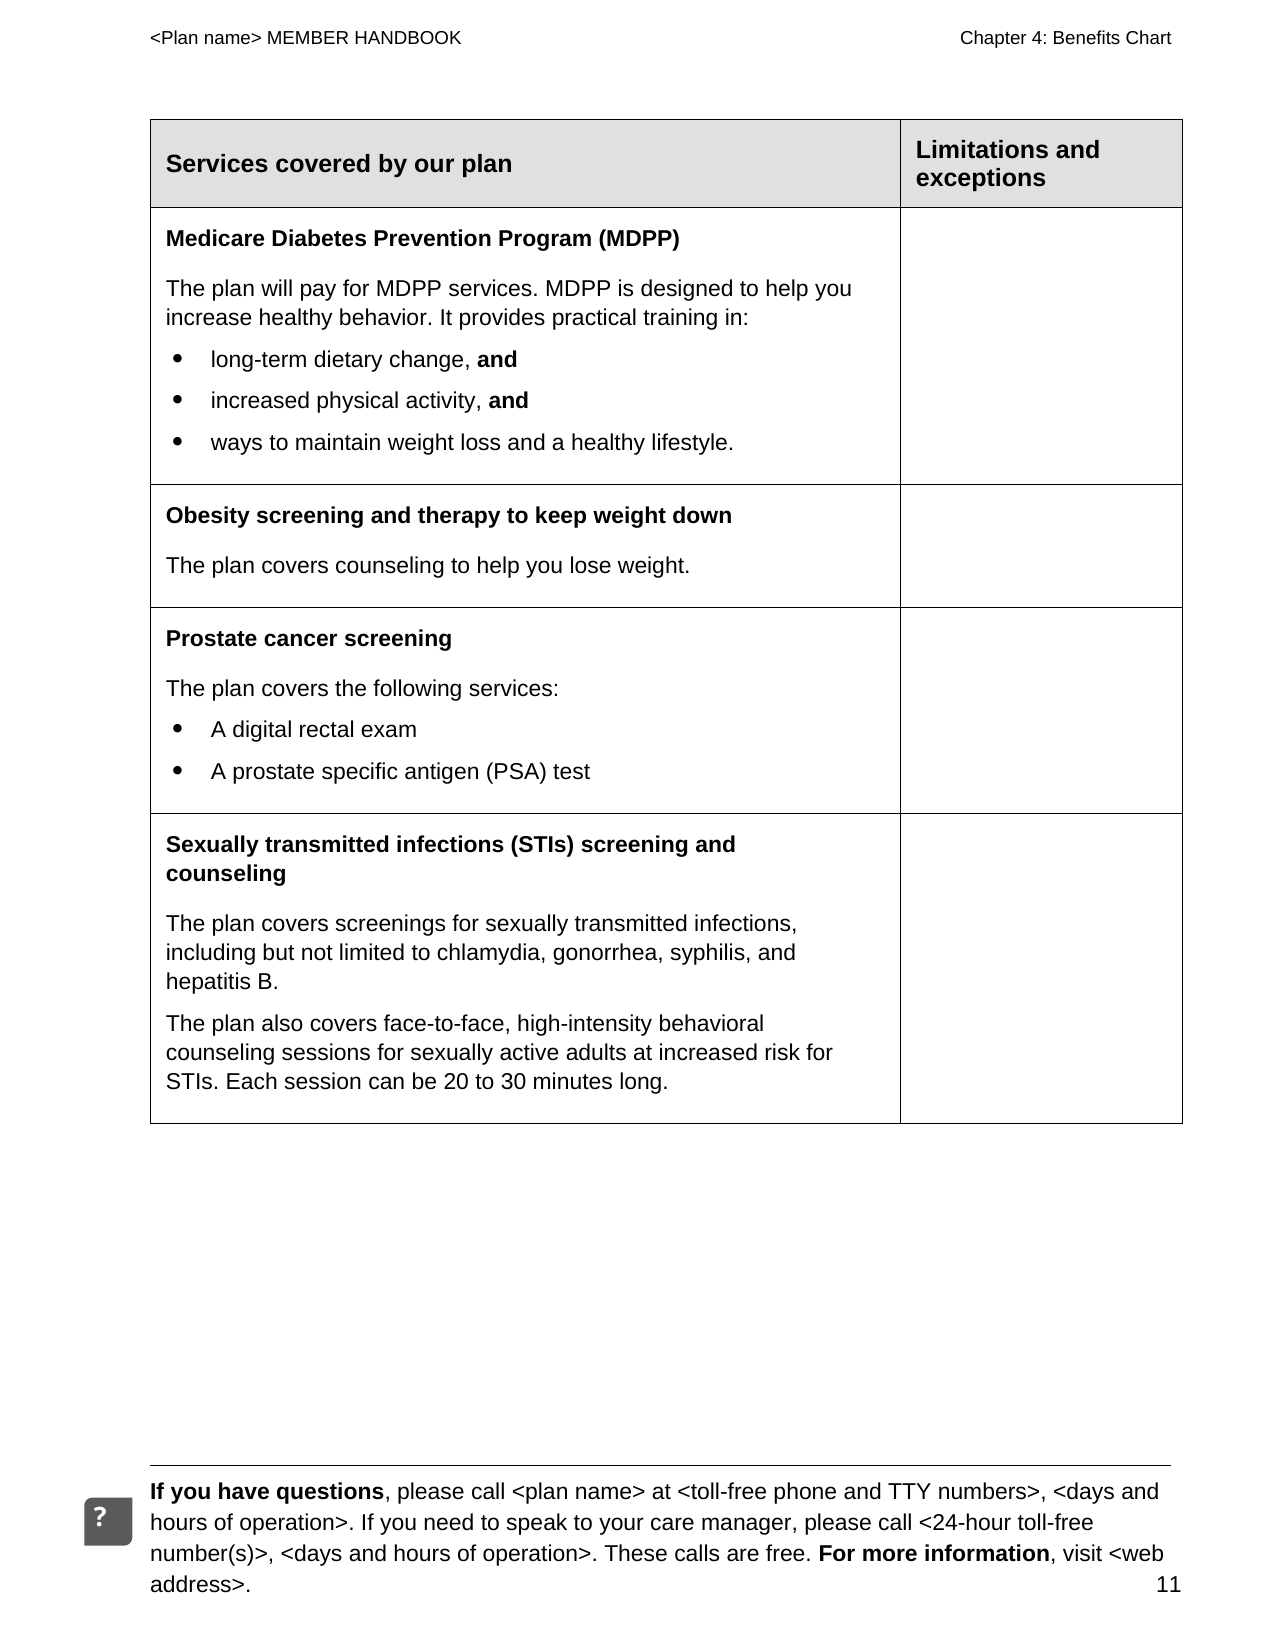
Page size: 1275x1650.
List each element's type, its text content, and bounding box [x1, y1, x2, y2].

table_cell Sexually transmitted infections (STIs) screening and counseling The plan covers screenings for sexually transmitted infections, including but not limited to chlamydia, gonorrhea, syphilis, and hepatitis B. The plan also covers face-to-face, high-intensity behavioral counseling sessions for sexually active adults at increased risk for STIs. Each session can be 20 to 30 minutes long. [151, 814, 900, 1123]
table_cell [901, 608, 1182, 813]
table_header Limitations and exceptions [901, 120, 1182, 207]
table_cell [901, 814, 1182, 1123]
table_cell Obesity screening and therapy to keep weight down The plan covers counseling to help you lose weight. [151, 485, 900, 607]
table_cell [901, 208, 1182, 484]
table_cell Prostate cancer screening The plan covers the following services: A digital rectal exam A prostate specific antigen (PSA) test [151, 608, 900, 813]
table_header Services covered by our plan [151, 120, 900, 207]
table_cell Medicare Diabetes Prevention Program (MDPP) The plan will pay for MDPP services. MDPP is designed to help you increase healthy behavior. It provides practical training in: long-term dietary change, and increased physical activity, and ways to maintain weight loss and a healthy lifestyle. [151, 208, 900, 484]
table_cell [901, 485, 1182, 607]
